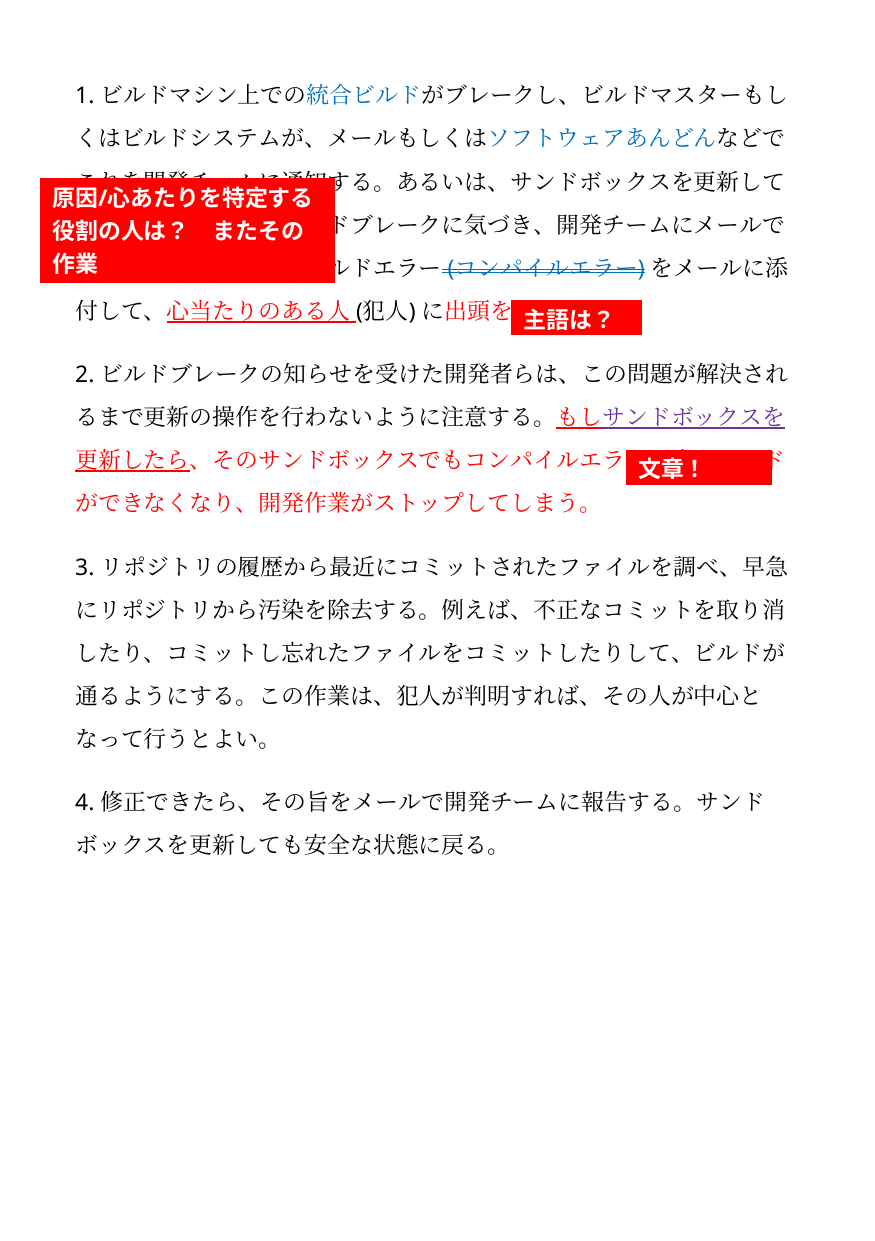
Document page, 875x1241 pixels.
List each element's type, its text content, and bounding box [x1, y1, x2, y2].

text 3. リポジトリの履歴から最近にコミットされたファイルを調べ、早急にリポジトリから汚染を除去する。例えば、不正なコミットを取り消したり、コミットし忘れたファイルをコミットしたりして、ビルドが通るようにする。この作業は、犯人が判明すれば、その人が中心となって行うとよい。 [75, 546, 799, 756]
text 4. 修正できたら、その旨をメールで開発チームに報告する。サンドボックスを更新しても安全な状態に戻る。 [75, 782, 799, 863]
text 1. ビルドマシン上での統合ビルドがブレークし、ビルドマスターもしくはビルドシステムが、メールもしくはソフトウェアあんどんなどでこれを開発チームに通知する。あるいは、サンドボックスを更新してビルドした開発者がビルドブレークに気づき、開発チームにメールで通知する。このとき、ビルドエラー (コンパイルエラー) をメールに添付して、心当たりのある人 (犯人) に出頭を促す。 [75, 75, 799, 328]
text 2. ビルドブレークの知らせを受けた開発者らは、この問題が解決されるまで更新の操作を行わないように注意する。もしサンドボックスを更新したら、そのサンドボックスでもコンパイルエラーが出てビルドができなくなり、開発作業がストップしてしまう。 [75, 354, 799, 521]
